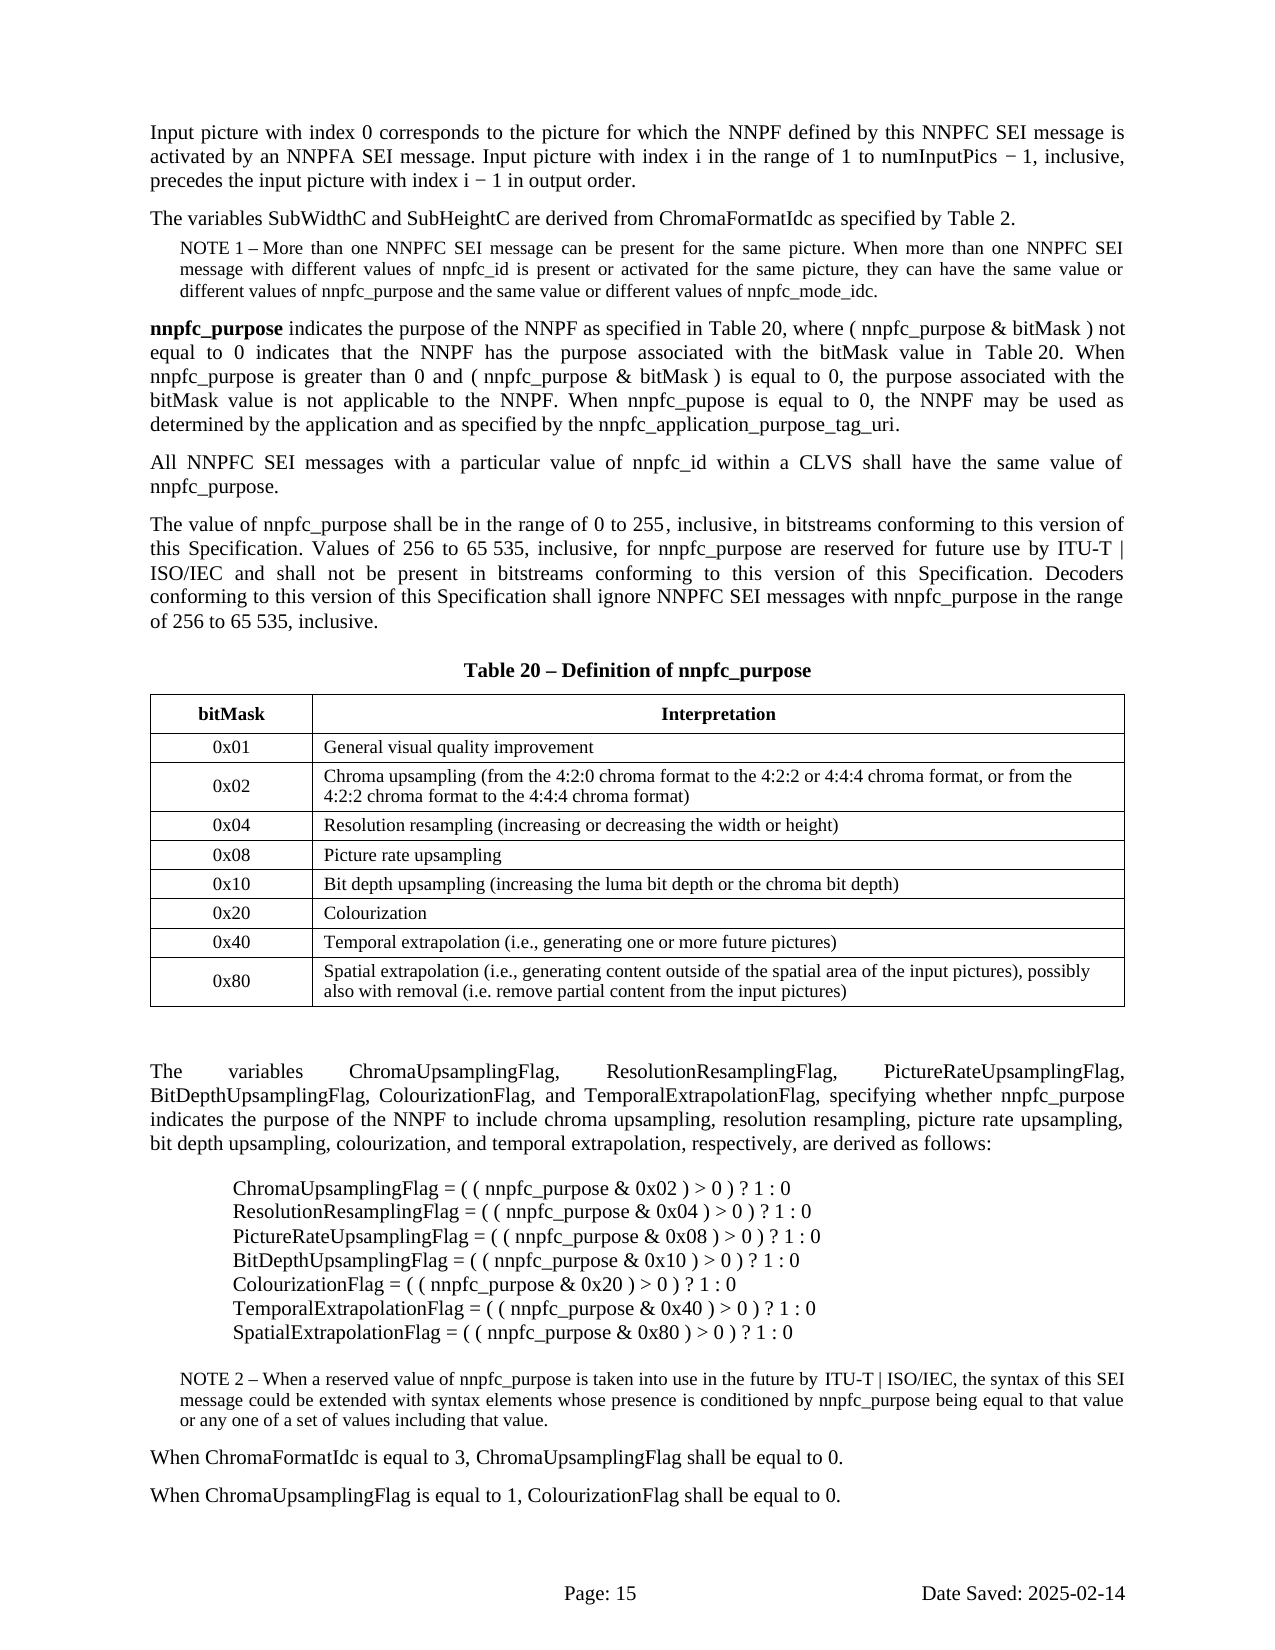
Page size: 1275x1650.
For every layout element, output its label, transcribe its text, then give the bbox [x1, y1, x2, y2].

table_cell Spatial extrapolation (i.e., generating content outside of the spatial area of the input pictures), possibly also with removal (i.e. remove partial content from the input pictures) [313, 958, 1124, 1006]
text The variables ChromaUpsamplingFlag, ResolutionResamplingFlag, PictureRateUpsamplingFlag, BitDepthUpsamplingFlag, ColourizationFlag, and TemporalExtrapolationFlag, specifying whether nnpfc_purpose indicates the purpose of the NNPF to include chroma upsampling, resolution resampling, picture rate upsampling, bit depth upsampling, colourization, and temporal extrapolation, respectively, are derived as follows: [150, 1059, 1125, 1155]
table_cell Colourization [313, 899, 1124, 927]
table_header Interpretation [313, 695, 1124, 733]
table_cell 0x40 [151, 929, 312, 957]
text Input picture with index 0 corresponds to the picture for which the NNPF defined by this NNPFC SEI message is activated by an NNPFA SEI message. Input picture with index i in the range of 1 to numInputPics − 1, inclusive, precedes the input picture with index i − 1 in output order. [150, 120, 1125, 192]
text ChromaUpsamplingFlag = ( ( nnpfc_purpose & 0x02 ) > 0 ) ? 1 : 0 ResolutionResamplingFlag = ( ( nnpfc_purpose & 0x04 ) > 0 ) ? 1 : 0 PictureRateUpsamplingFlag = ( ( nnpfc_purpose & 0x08 ) > 0 ) ? 1 : 0 (75) BitDepthUpsamplingFlag = ( ( nnpfc_purpose & 0x10 ) > 0 ) ? 1 : 0 ColourizationFlag = ( ( nnpfc_purpose & 0x20 ) > 0 ) ? 1 : 0 TemporalExtrapolationFlag = ( ( nnpfc_purpose & 0x40 ) > 0 ) ? 1 : 0 SpatialExtrapolationFlag = ( ( nnpfc_purpose & 0x80 ) > 0 ) ? 1 : 0 [233, 1175, 1125, 1344]
table_cell 0x10 [151, 870, 312, 898]
text The value of nnpfc_purpose shall be in the range of 0 to 255, inclusive, in bitstreams conforming to this version of this Specification. Values of 256 to 65 535, inclusive, for nnpfc_purpose are reserved for future use by ITU-T | ISO/IEC and shall not be present in bitstreams conforming to this version of this Specification. Decoders conforming to this version of this Specification shall ignore NNPFC SEI messages with nnpfc_purpose in the range of 256 to 65 535, inclusive. [150, 512, 1125, 633]
table_cell Bit depth upsampling (increasing the luma bit depth or the chroma bit depth) [313, 870, 1124, 898]
table_cell Chroma upsampling (from the 4:2:0 chroma format to the 4:2:2 or 4:4:4 chroma format, or from the 4:2:2 chroma format to the 4:4:4 chroma format) [313, 763, 1124, 811]
text The variables SubWidthC and SubHeightC are derived from ChromaFormatIdc as specified by Table 2. [150, 206, 1125, 230]
table_cell 0x20 [151, 899, 312, 927]
table_cell General visual quality improvement [313, 734, 1124, 762]
table_cell 0x04 [151, 812, 312, 840]
text When ChromaFormatIdc is equal to 3, ChromaUpsamplingFlag shall be equal to 0. [150, 1445, 1125, 1469]
text All NNPFC SEI messages with a particular value of nnpfc_id within a CLVS shall have the same value of nnpfc_purpose. [150, 450, 1125, 498]
table_cell Temporal extrapolation (i.e., generating one or more future pictures) [313, 929, 1124, 957]
table_cell 0x01 [151, 734, 312, 762]
table_cell Resolution resampling (increasing or decreasing the width or height) [313, 812, 1124, 840]
table_cell 0x08 [151, 841, 312, 869]
text NOTE 1 – More than one NNPFC SEI message can be present for the same picture. When more than one NNPFC SEI message with different values of nnpfc_id is present or activated for the same picture, they can have the same value or different values of nnpfc_purpose and the same value or different values of nnpfc_mode_idc. [179, 237, 1125, 301]
text When ChromaUpsamplingFlag is equal to 1, ColourizationFlag shall be equal to 0. [150, 1483, 1125, 1507]
table_header bitMask [151, 695, 312, 733]
table_cell Picture rate upsampling [313, 841, 1124, 869]
text nnpfc_purpose indicates the purpose of the NNPF as specified in Table 20, where ( nnpfc_purpose & bitMask ) not equal to 0 indicates that the NNPF has the purpose associated with the bitMask value in Table 20. When nnpfc_purpose is greater than 0 and ( nnpfc_purpose & bitMask ) is equal to 0, the purpose associated with the bitMask value is not applicable to the NNPF. When nnpfc_pupose is equal to 0, the NNPF may be used as determined by the application and as specified by the nnpfc_application_purpose_tag_uri. [150, 316, 1125, 436]
table_cell 0x02 [151, 763, 312, 811]
text Table 20 – Definition of nnpfc_purpose [150, 658, 1125, 682]
text NOTE 2 – When a reserved value of nnpfc_purpose is taken into use in the future by ITU-T | ISO/IEC, the syntax of this SEI message could be extended with syntax elements whose presence is conditioned by nnpfc_purpose being equal to that value or any one of a set of values including that value. [179, 1369, 1125, 1431]
table_cell 0x80 [151, 958, 312, 1006]
